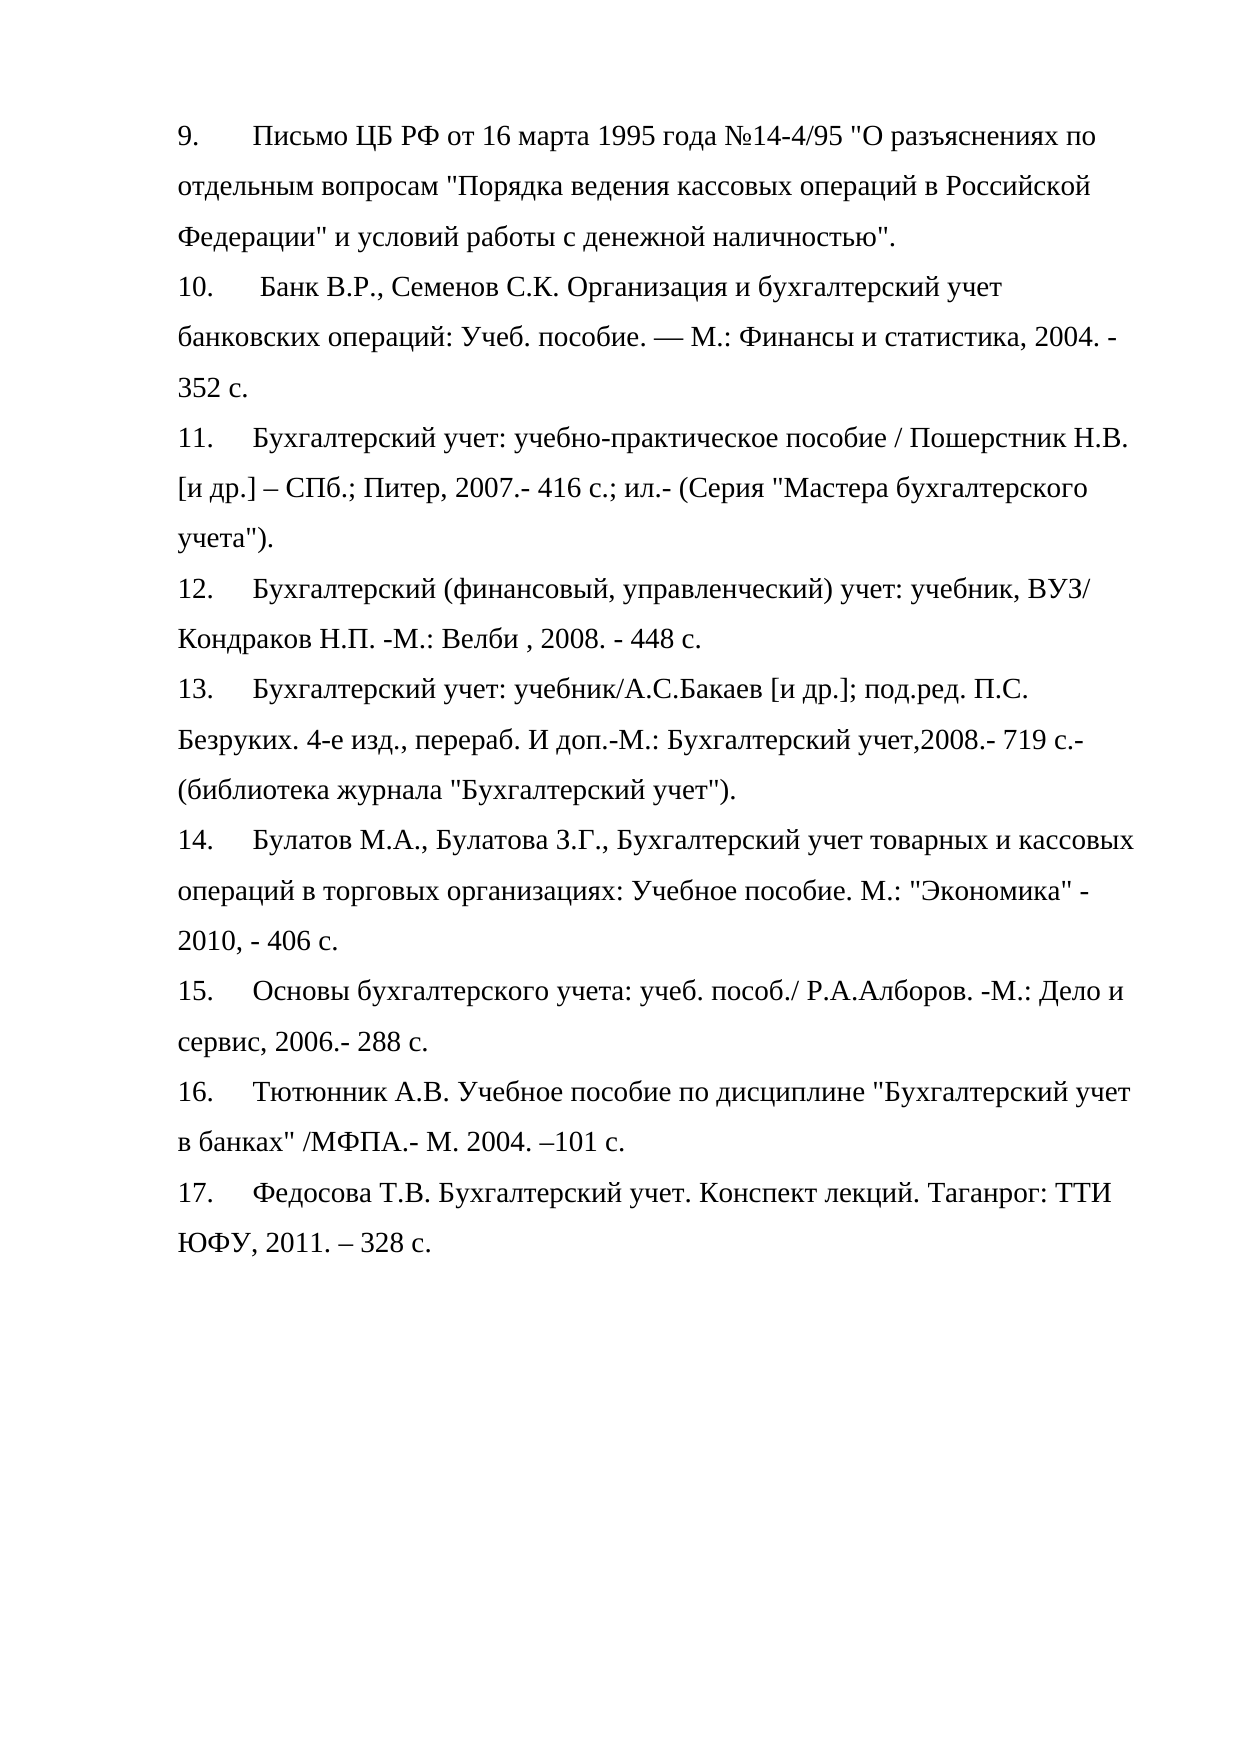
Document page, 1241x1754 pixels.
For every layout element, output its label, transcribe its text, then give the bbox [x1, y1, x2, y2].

list Федосова Т.В. Бухгалтерский учет. Конспект лекций. Таганрог: ТТИ ЮФУ, 2011. – 328 с. [177, 1175, 1152, 1258]
list Письмо ЦБ РФ от 16 марта 1995 года №14-4/95 "О разъяснениях по отдельным вопросам "Порядка ведения кассовых операций в Российской Федерации" и условий работы с денежной наличностью". [177, 118, 1152, 252]
list Тютюнник А.В. Учебное пособие по дисциплине "Бухгалтерский учет в банках" /МФПА.- М. 2004. –101 с. [177, 1074, 1152, 1158]
list Бухгалтерский учет: учебно-практическое пособие / Пошерстник Н.В. [и др.] – СПб.; Питер, 2007.- 416 с.; ил.- (Серия "Мастера бухгалтерского учета"). [177, 420, 1152, 554]
list Бухгалтерский учет: учебник/А.С.Бакаев [и др.]; под.ред. П.С. Безруких. 4-е изд., перераб. И доп.-М.: Бухгалтерский учет,2008.- 719 с.- (библиотека журнала "Бухгалтерский учет"). [177, 672, 1152, 806]
list Булатов М.А., Булатова З.Г., Бухгалтерский учет товарных и кассовых операций в торговых организациях: Учебное пособие. М.: "Экономика" - 2010, - 406 с. [177, 822, 1152, 957]
list Основы бухгалтерского учета: учеб. пособ./ Р.А.Алборов. -М.: Дело и сервис, 2006.- 288 с. [177, 973, 1152, 1057]
list Бухгалтерский (финансовый, управленческий) учет: учебник, ВУЗ/ Кондраков Н.П. -М.: Велби , 2008. - 448 с. [177, 571, 1152, 655]
list Банк В.Р., Семенов С.К. Организация и бухгалтерский учет банковских операций: Учеб. пособие. — М.: Финансы и статистика, 2004. - 352 с. [177, 269, 1152, 403]
